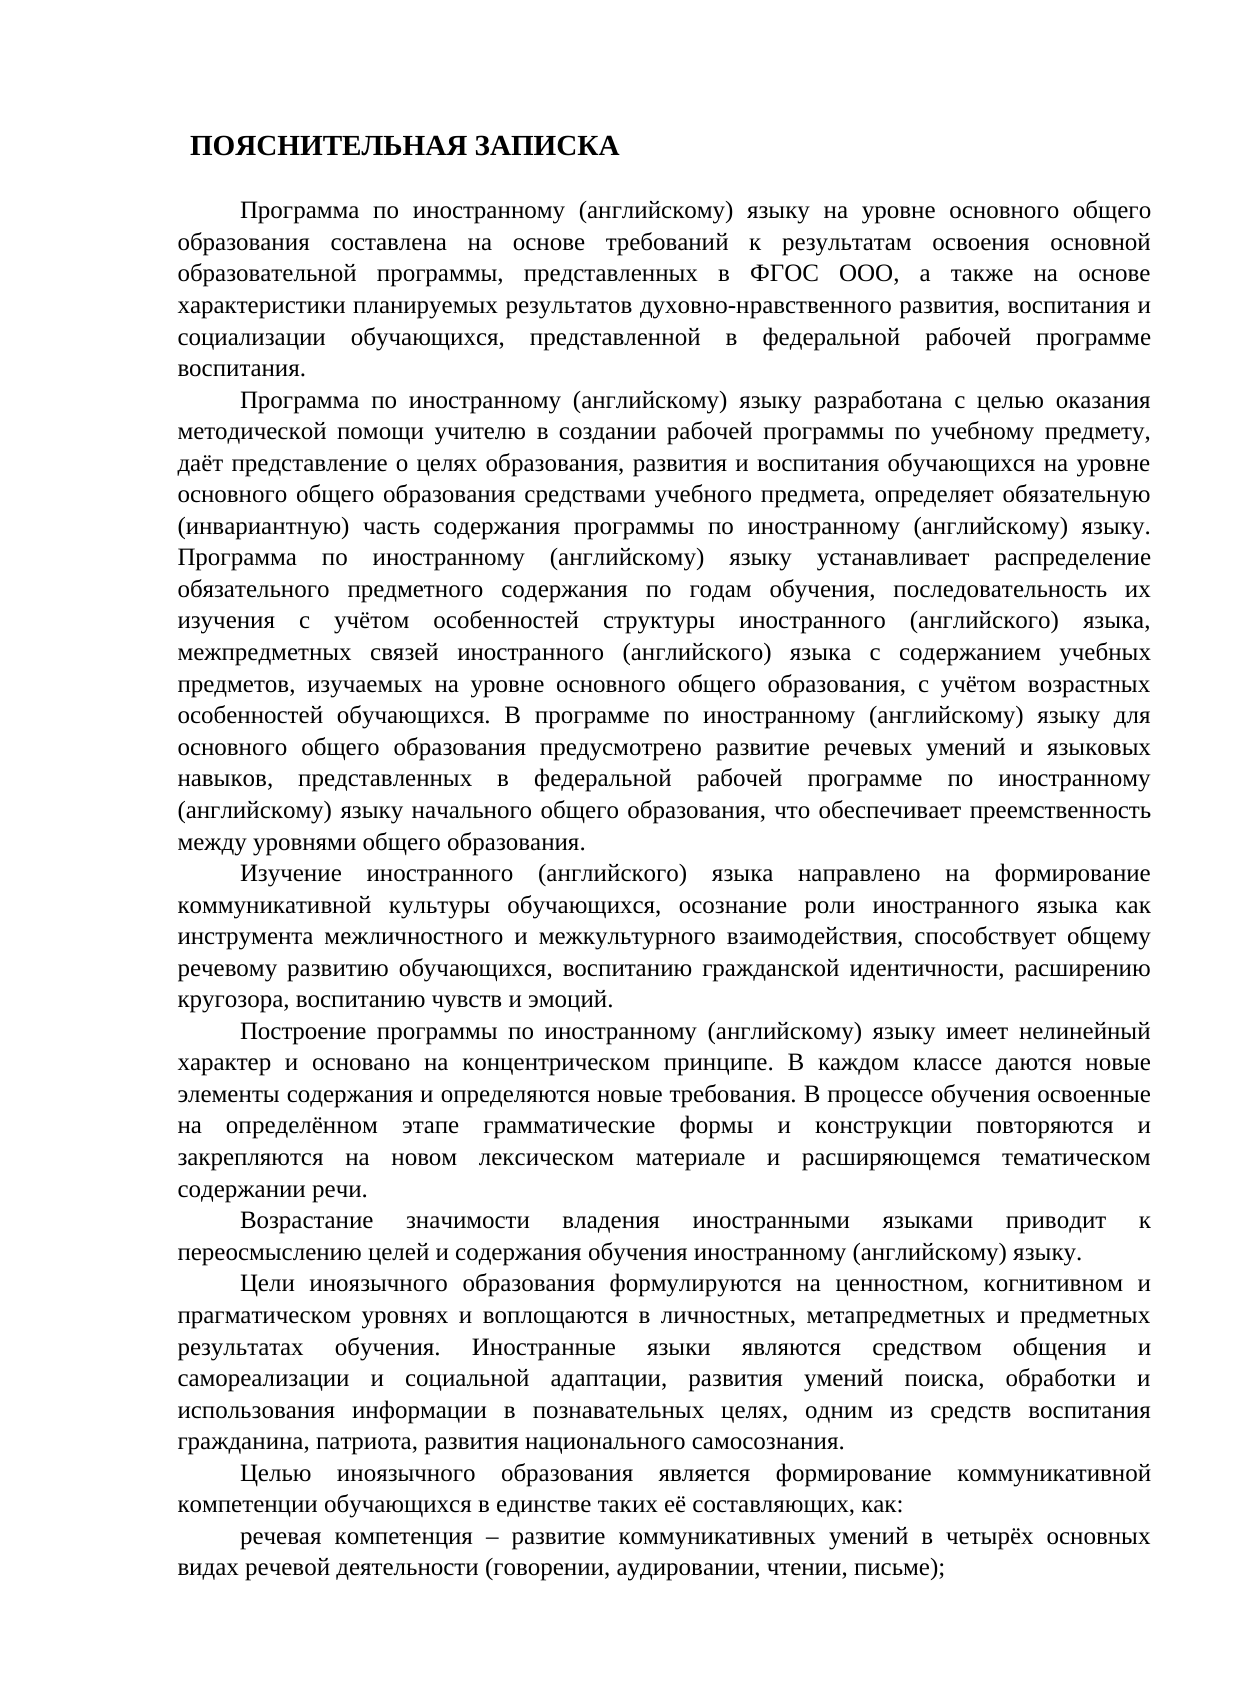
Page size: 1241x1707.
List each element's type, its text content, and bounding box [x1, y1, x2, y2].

text речевая компетенция – развитие коммуникативных умений в четырёх основных видах речевой деятельности (говорении, аудировании, чтении, письме); [177, 1521, 1152, 1581]
text Построение программы по иностранному (английскому) языку имеет нелинейный характер и основано на концентрическом принципе. В каждом классе даются новые элементы содержания и определяются новые требования. В процессе обучения освоенные на определённом этапе грамматические формы и конструкции повторяются и закрепляются на новом лексическом материале и расширяющемся тематическом содержании речи. [177, 1016, 1152, 1202]
text Возрастание значимости владения иностранными языками приводит к переосмыслению целей и содержания обучения иностранному (английскому) языку. [177, 1205, 1152, 1266]
text Программа по иностранному (английскому) языку на уровне основного общего образования составлена на основе требований к результатам освоения основной образовательной программы, представленных в ФГОС ООО, а также на основе характеристики планируемых результатов духовно-нравственного развития, воспитания и социализации обучающихся, представленной в федеральной рабочей программе воспитания. [177, 195, 1152, 382]
text Программа по иностранному (английскому) языку разработана с целью оказания методической помощи учителю в создании рабочей программы по учебному предмету, даёт представление о целях образования, развития и воспитания обучающихся на уровне основного общего образования средствами учебного предмета, определяет обязательную (инвариантную) часть содержания программы по иностранному (английскому) языку. Программа по иностранному (английскому) языку устанавливает распределение обязательного предметного содержания по годам обучения, последовательность их изучения с учётом особенностей структуры иностранного (английского) языка, межпредметных связей иностранного (английского) языка с содержанием учебных предметов, изучаемых на уровне основного общего образования, с учётом возрастных особенностей обучающихся. В программе по иностранному (английскому) языку для основного общего образования предусмотрено развитие речевых умений и языковых навыков, представленных в федеральной рабочей программе по иностранному (английскому) языку начального общего образования, что обеспечивает преемственность между уровнями общего образования. [177, 385, 1152, 855]
text ПОЯСНИТЕЛЬНАЯ ЗАПИСКА [190, 128, 1152, 161]
text Целью иноязычного образования является формирование коммуникативной компетенции обучающихся в единстве таких её составляющих, как: [177, 1458, 1152, 1518]
text Цели иноязычного образования формулируются на ценностном, когнитивном и прагматическом уровнях и воплощаются в личностных, метапредметных и предметных результатах обучения. Иностранные языки являются средством общения и самореализации и социальной адаптации, развития умений поиска, обработки и использования информации в познавательных целях, одним из средств воспитания гражданина, патриота, развития национального самосознания. [177, 1268, 1152, 1455]
text Изучение иностранного (английского) языка направлено на формирование коммуникативной культуры обучающихся, осознание роли иностранного языка как инструмента межличностного и межкультурного взаимодействия, способствует общему речевому развитию обучающихся, воспитанию гражданской идентичности, расширению кругозора, воспитанию чувств и эмоций. [177, 858, 1152, 1013]
